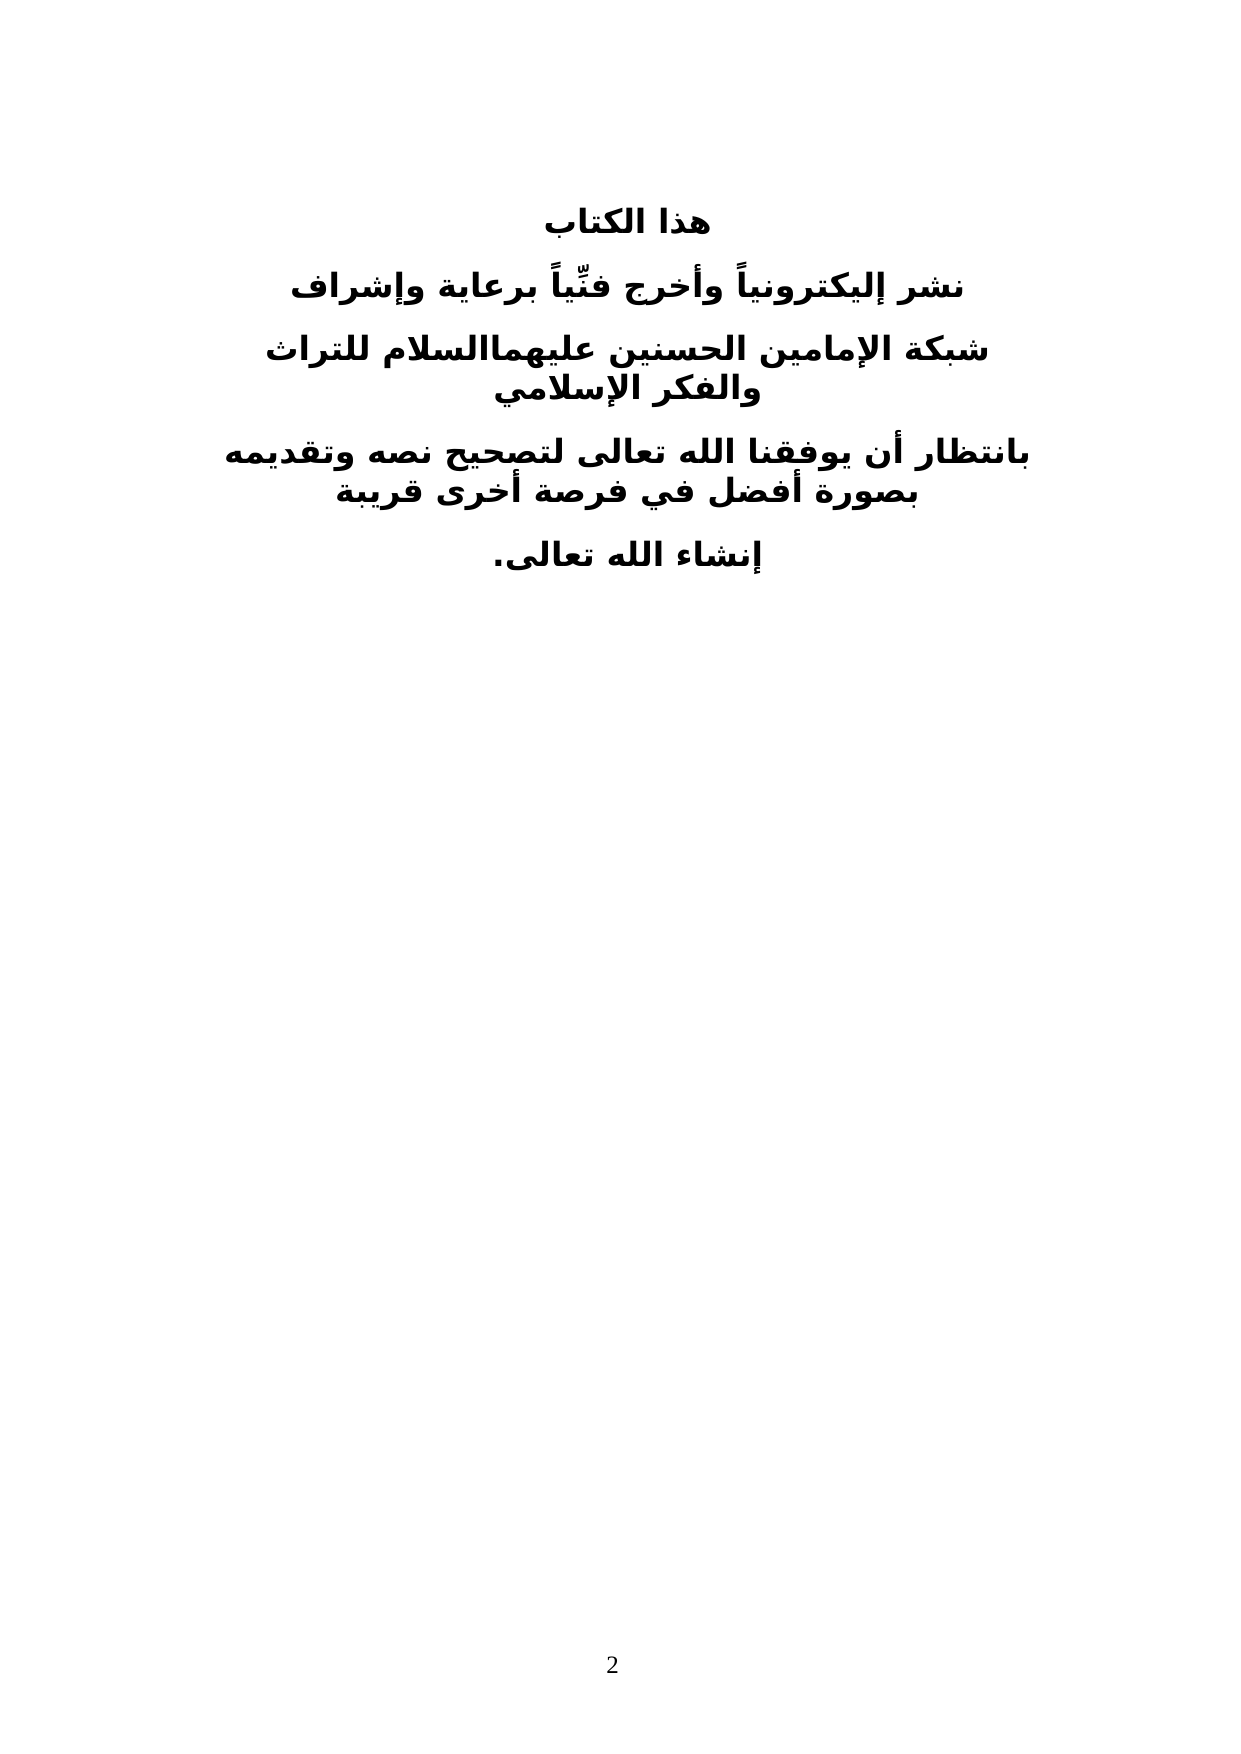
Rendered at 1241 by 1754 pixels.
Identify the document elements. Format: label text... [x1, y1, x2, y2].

text هذا الكتاب [222, 202, 1033, 241]
text نشر إليكترونياً وأخرج فنِّياً برعاية وإشراف [222, 266, 1033, 305]
text شبكة الإمامين الحسنين عليهما‌السلام للتراث والفكر الإسلامي [222, 330, 1033, 408]
text إنشاء الله تعالى. [222, 535, 1033, 574]
text بانتظار أن يوفقنا الله تعالى لتصحيح نصه وتقديمه بصورة أفضل في فرصة أخرى قريبة [222, 433, 1033, 510]
